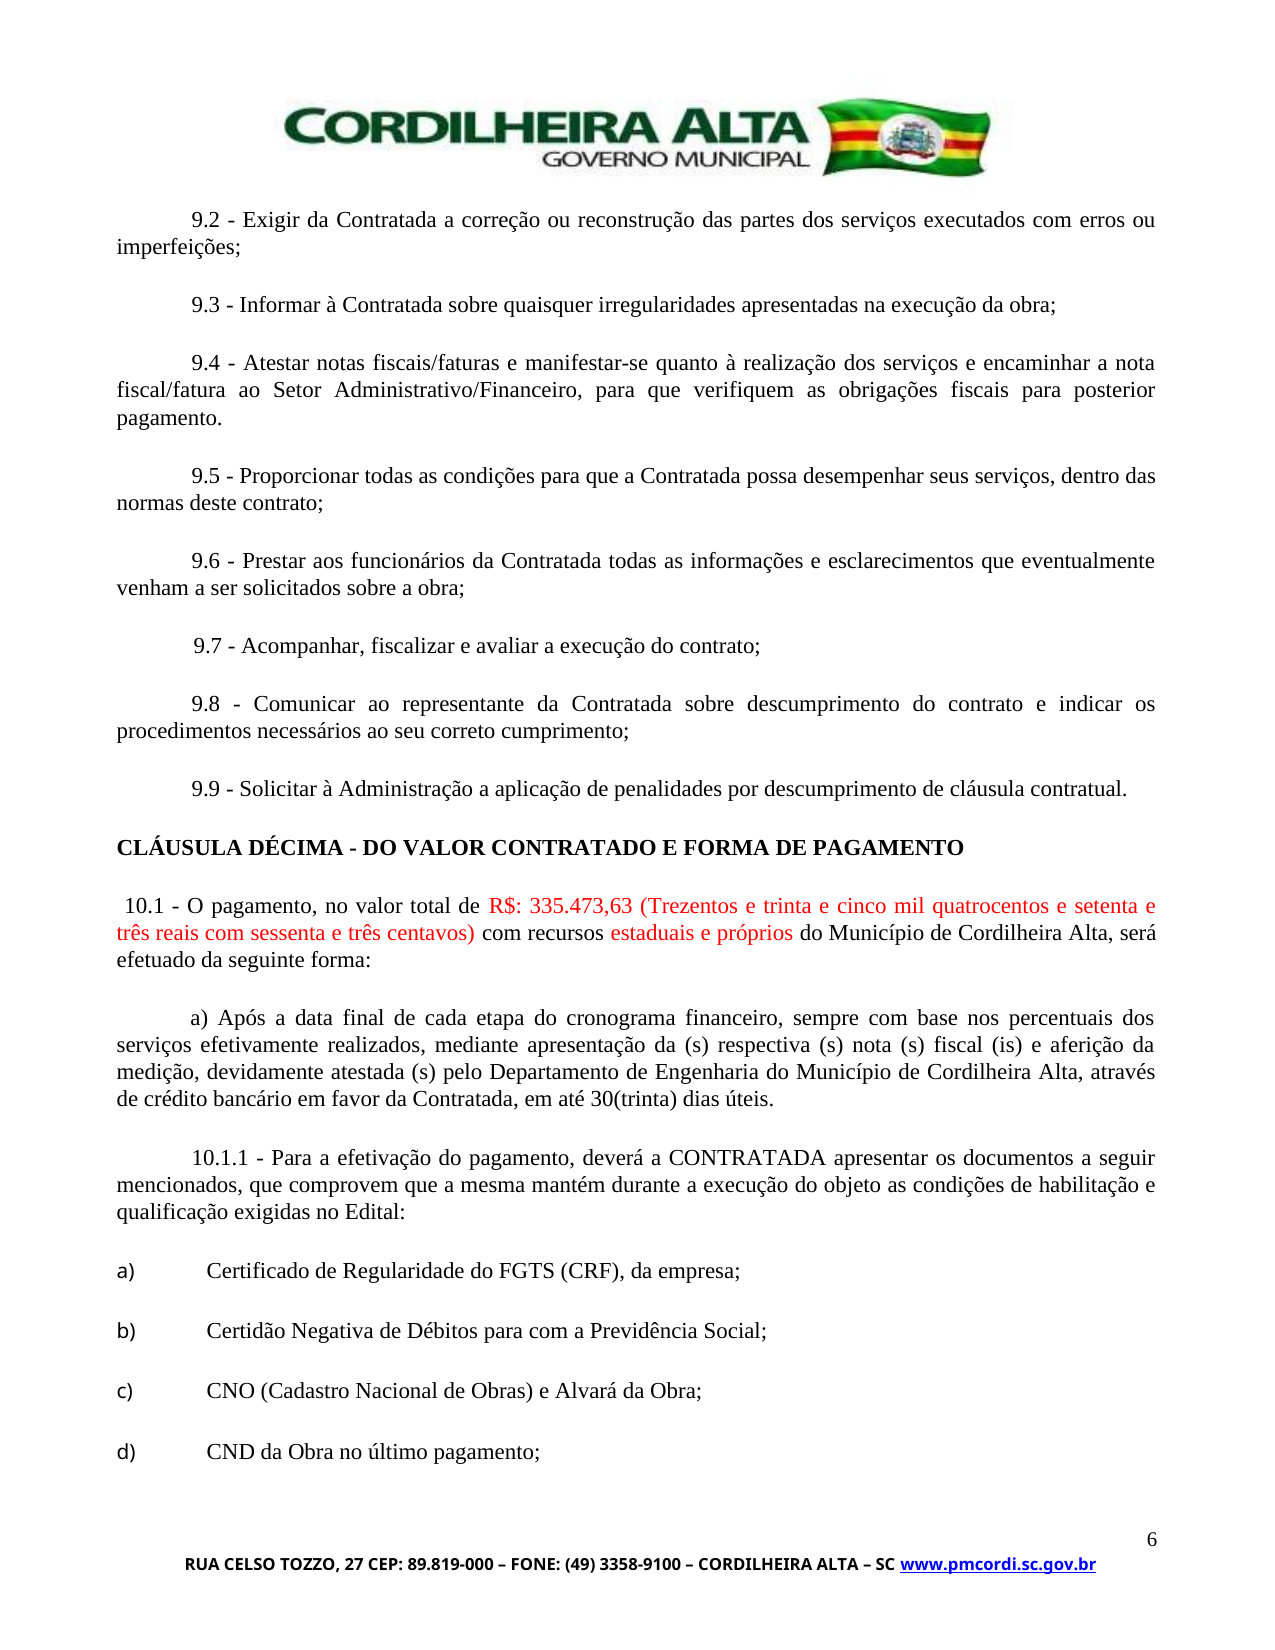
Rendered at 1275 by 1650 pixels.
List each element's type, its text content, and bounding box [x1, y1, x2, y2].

text 10.1 - O pagamento, no valor total de R$: 335.473,63 (Trezentos e trinta e cinco mil quatrocentos e setenta e três reais com sessenta e três centavos) com recursos estaduais e próprios do Município de Cordilheira Alta, será efetuado da seguinte forma: [116, 892, 1157, 972]
text 9.7 - Acompanhar, fiscalizar e avaliar a execução do contrato; [193, 632, 1157, 658]
text 9.3 - Informar à Contratada sobre quaisquer irregularidades apresentadas na execução da obra; [116, 291, 1157, 318]
text a) Após a data final de cada etapa do cronograma financeiro, sempre com base nos percentuais dos serviços efetivamente realizados, mediante apresentação da (s) respectiva (s) nota (s) fiscal (is) e aferição da medição, devidamente atestada (s) pelo Departamento de Engenharia do Município de Cordilheira Alta, através de crédito bancário em favor da Contratada, em até 30(trinta) dias úteis. [116, 1004, 1157, 1112]
text 9.9 - Solicitar à Administração a aplicação de penalidades por descumprimento de cláusula contratual. [116, 776, 1157, 802]
picture [261, 75, 1014, 202]
list CNO (Cadastro Nacional de Obras) e Alvará da Obra; [116, 1376, 1157, 1405]
subtitle CLÁUSULA DÉCIMA - DO VALOR CONTRATADO E FORMA DE PAGAMENTO [116, 834, 1157, 860]
text 9.4 - Atestar notas fiscais/faturas e manifestar-se quanto à realização dos serviços e encaminhar a nota fiscal/fatura ao Setor Administrativo/Financeiro, para que verifiquem as obrigações fiscais para posterior pagamento. [116, 349, 1157, 430]
list CND da Obra no último pagamento; [116, 1437, 1157, 1465]
text 9.8 - Comunicar ao representante da Contratada sobre descumprimento do contrato e indicar os procedimentos necessários ao seu correto cumprimento; [116, 690, 1157, 744]
list Certificado de Regularidade do FGTS (CRF), da empresa; [116, 1256, 1157, 1284]
list Certidão Negativa de Débitos para com a Previdência Social; [116, 1316, 1157, 1344]
text 9.5 - Proporcionar todas as condições para que a Contratada possa desempenhar seus serviços, dentro das normas deste contrato; [116, 462, 1157, 515]
text 9.2 - Exigir da Contratada a correção ou reconstrução das partes dos serviços executados com erros ou imperfeições; [116, 206, 1157, 259]
text 9.6 - Prestar aos funcionários da Contratada todas as informações e esclarecimentos que eventualmente venham a ser solicitados sobre a obra; [116, 547, 1157, 600]
text 10.1.1 - Para a efetivação do pagamento, deverá a CONTRATADA apresentar os documentos a seguir mencionados, que comprovem que a mesma mantém durante a execução do objeto as condições de habilitação e qualificação exigidas no Edital: [116, 1143, 1157, 1224]
